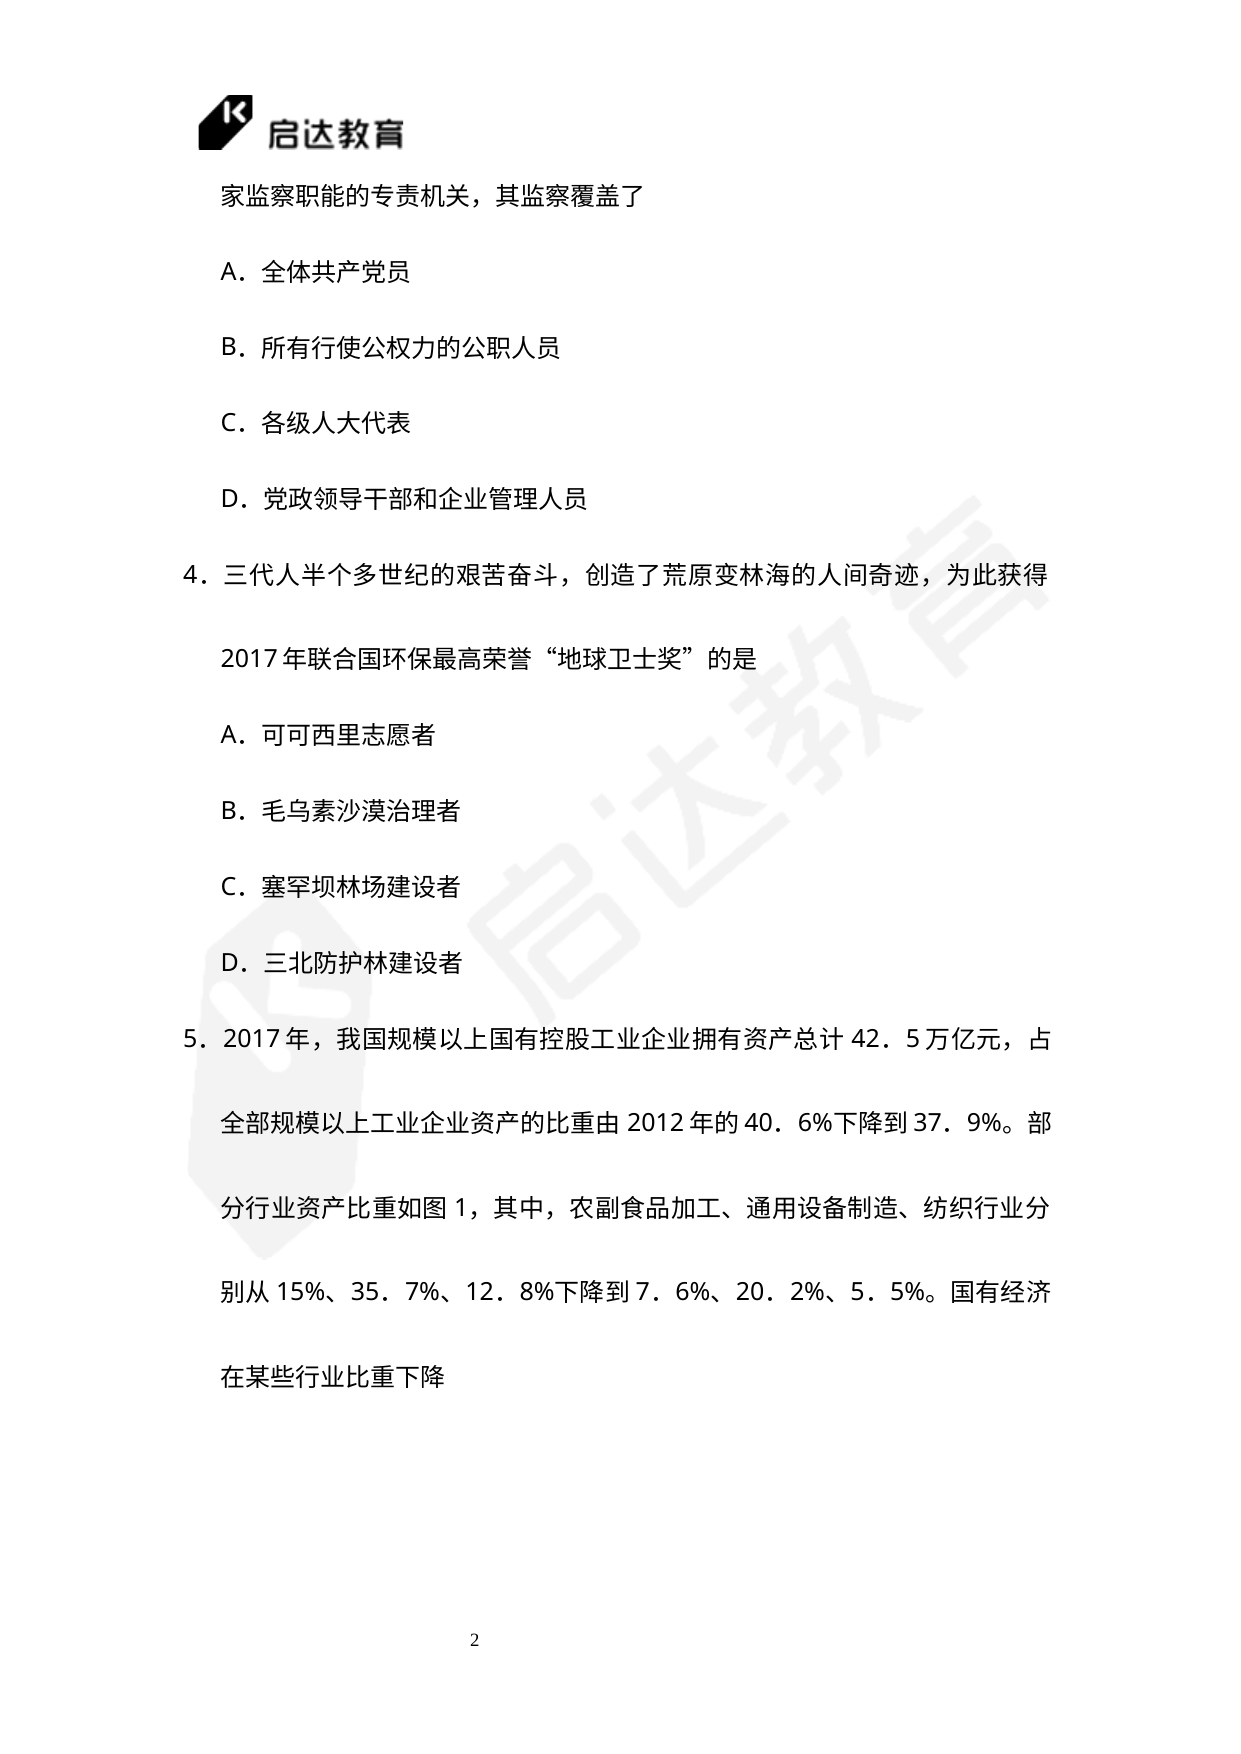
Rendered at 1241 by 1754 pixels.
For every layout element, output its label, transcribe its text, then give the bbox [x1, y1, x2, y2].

text C．塞罕坝林场建设者 [220, 853, 1053, 918]
text 4．三代人半个多世纪的艰苦奋斗，创造了荒原变林海的人间奇迹，为此获得2017年联合国环保最高荣誉“地球卫士奖”的是 [183, 541, 1053, 691]
text B．所有行使公权力的公职人员 [220, 314, 1053, 379]
text 5．2017年，我国规模以上国有控股工业企业拥有资产总计42．5万亿元，占全部规模以上工业企业资产的比重由2012年的40．6%下降到37．9%。部分行业资产比重如图1，其中，农副食品加工、通用设备制造、纺织行业分别从15%、35．7%、12．8%下降到7．6%、20．2%、5．5%。国有经济在某些行业比重下降 [183, 1005, 1053, 1408]
text A．可可西里志愿者 [220, 701, 1053, 766]
text 3．2018年3月，十三届全国人大一次会议表决通过的《中华人民共和国宪法修正案》规定，各级监察委员会是国家的监察机关。监察委员会作为行使国家监察职能的专责机关，其监察覆盖了 [183, 162, 1053, 227]
text A．全体共产党员 [220, 238, 1053, 303]
text B．毛乌素沙漠治理者 [220, 777, 1053, 842]
text D．三北防护林建设者 [220, 929, 1053, 994]
text C．各级人大代表 [220, 389, 1053, 454]
picture [198, 95, 404, 150]
text D．党政领导干部和企业管理人员 [220, 465, 1053, 530]
